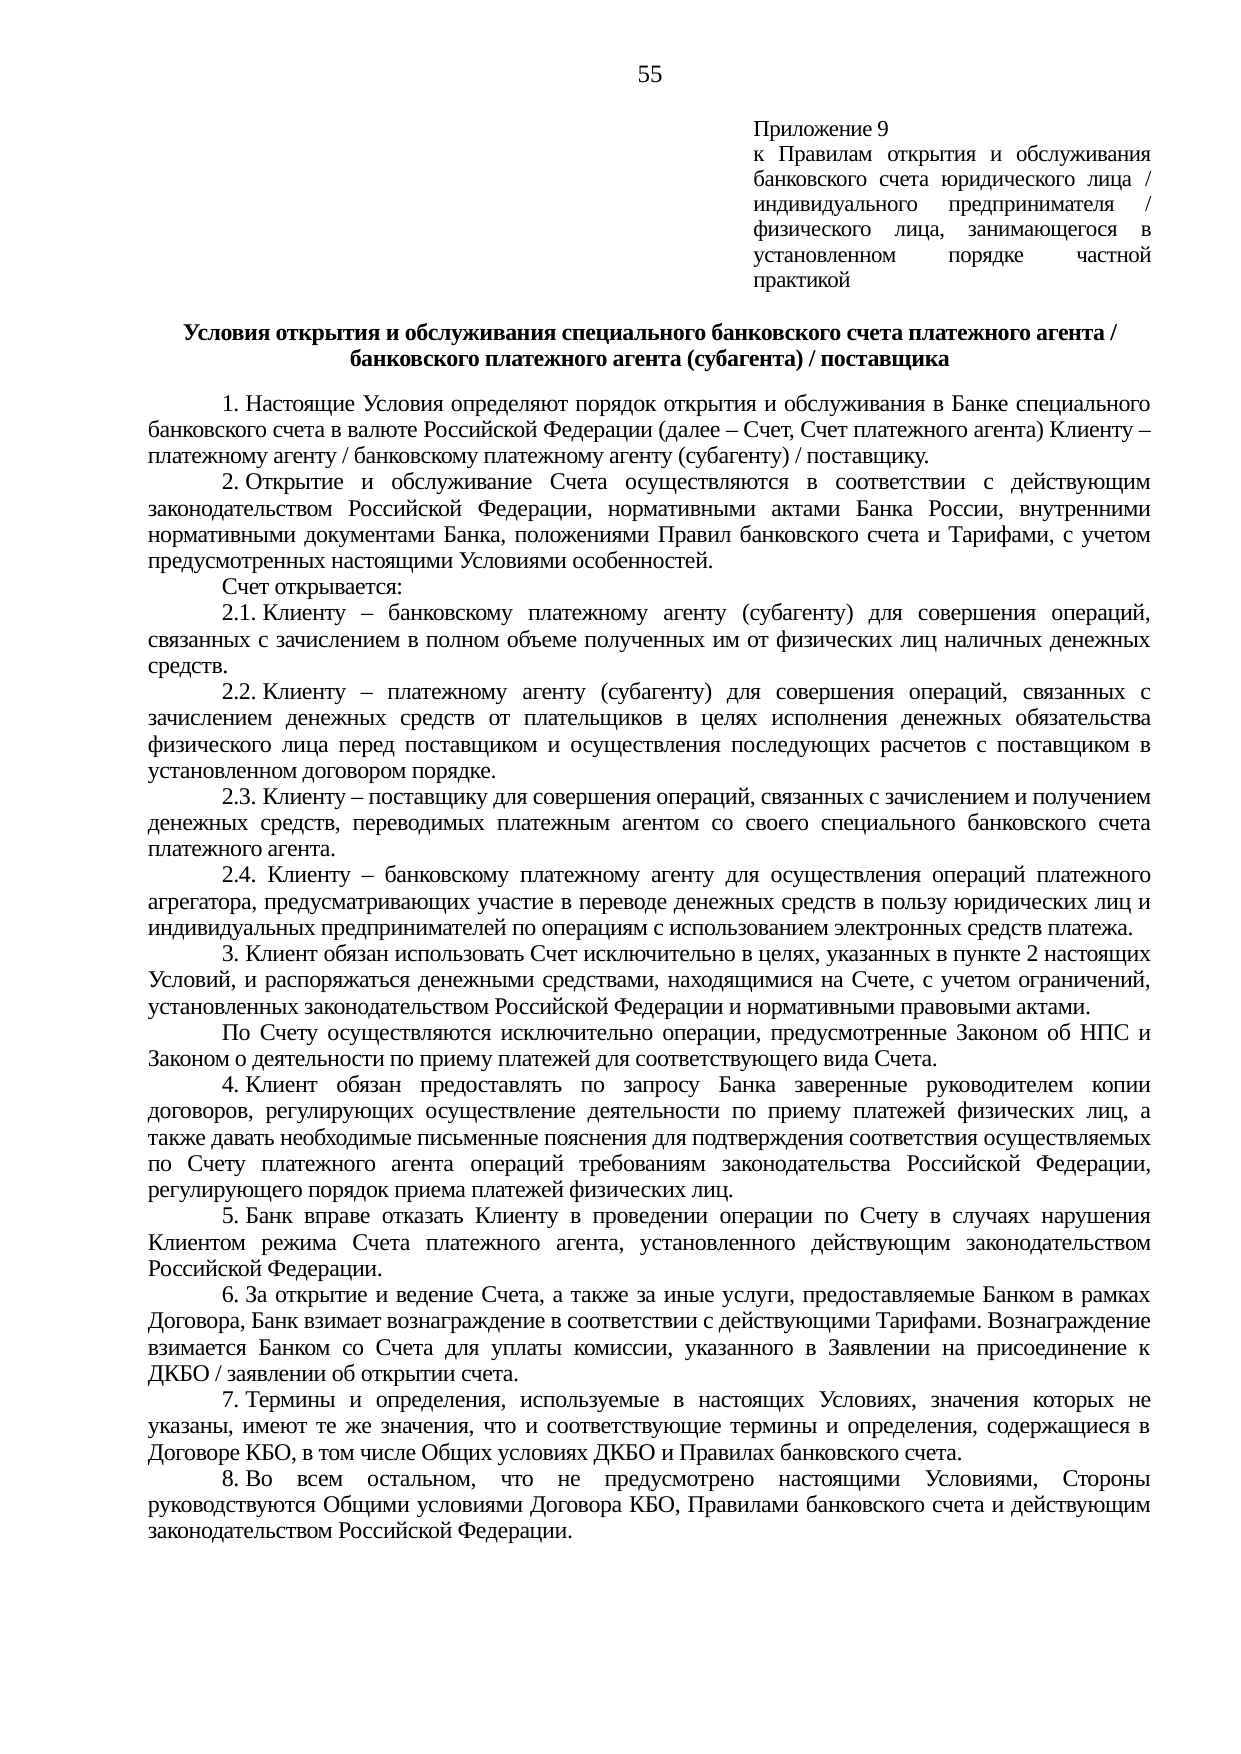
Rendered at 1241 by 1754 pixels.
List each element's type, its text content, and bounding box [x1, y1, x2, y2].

text 2.4. Клиенту – банковскому платежному агенту для осуществления операций платежного агрегатора, предусматривающих участие в переводе денежных средств в пользу юридических лиц и индивидуальных предпринимателей по операциям с использованием электронных средств платежа. [148, 862, 1152, 941]
text 1. Настоящие Условия определяют порядок открытия и обслуживания в Банке специального банковского счета в валюте Российской Федерации (далее – Счет, Счет платежного агента) Клиенту – платежному агенту / банковскому платежному агенту (субагенту) / поставщику. [148, 390, 1152, 469]
text 7. Термины и определения, используемые в настоящих Условиях, значения которых не указаны, имеют те же значения, что и соответствующие термины и определения, содержащиеся в Договоре КБО, в том числе Общих условиях ДКБО и Правилах банковского счета. [148, 1386, 1152, 1465]
text 4. Клиент обязан предоставлять по запросу Банка заверенные руководителем копии договоров, регулирующих осуществление деятельности по приему платежей физических лиц, а также давать необходимые письменные пояснения для подтверждения соответствия осуществляемых по Счету платежного агента операций требованиям законодательства Российской Федерации, регулирующего порядок приема платежей физических лиц. [148, 1072, 1152, 1203]
list 6. За открытие и ведение Счета, а также за иные услуги, предоставляемые Банком в рамках Договора, Банк взимает вознаграждение в соответствии с действующими Тарифами. Вознаграждение взимается Банком со Счета для уплаты комиссии, указанного в Заявлении на присоединение к ДКБО / заявлении об открытии счета. [148, 1282, 1152, 1386]
text По Счету осуществляются исключительно операции, предусмотренные Законом об НПС и Законом о деятельности по приему платежей для соответствующего вида Счета. [148, 1019, 1152, 1072]
subtitle Условия открытия и обслуживания специального банковского счета платежного агента / банковского платежного агента (субагента) / поставщика [148, 320, 1152, 372]
text 2. Открытие и обслуживание Счета осуществляются в соответствии с действующим законодательством Российской Федерации, нормативными актами Банка России, внутренними нормативными документами Банка, положениями Правил банковского счета и Тарифами, с учетом предусмотренных настоящими Условиями особенностей. [148, 469, 1152, 574]
text 3. Клиент обязан использовать Счет исключительно в целях, указанных в пункте 2 настоящих Условий, и распоряжаться денежными средствами, находящимися на Счете, с учетом ограничений, установленных законодательством Российской Федерации и нормативными правовыми актами. [148, 941, 1152, 1019]
text 2.3. Клиенту – поставщику для совершения операций, связанных с зачислением и получением денежных средств, переводимых платежным агентом со своего специального банковского счета платежного агента. [148, 783, 1152, 862]
text к Правилам открытия и обслуживания банковского счета юридического лица / индивидуального предпринимателя / физического лица, занимающегося в установленном порядке частной практикой [753, 142, 1152, 292]
text Счет открывается: [148, 574, 1152, 600]
text 5. Банк вправе отказать Клиенту в проведении операции по Счету в случаях нарушения Клиентом режима Счета платежного агента, установленного действующим законодательством Российской Федерации. [148, 1203, 1152, 1282]
text 2.2. Клиенту – платежному агенту (субагенту) для совершения операций, связанных с зачислением денежных средств от плательщиков в целях исполнения денежных обязательства физического лица перед поставщиком и осуществления последующих расчетов с поставщиком в установленном договором порядке. [148, 678, 1152, 783]
subtitle Приложение 9 [753, 117, 1152, 142]
text 2.1. Клиенту – банковскому платежному агенту (субагенту) для совершения операций, связанных с зачислением в полном объеме полученных им от физических лиц наличных денежных средств. [148, 600, 1152, 678]
list 8. Во всем остальном, что не предусмотрено настоящими Условиями, Стороны руководствуются Общими условиями Договора КБО, Правилами банковского счета и действующим законодательством Российской Федерации. [148, 1465, 1152, 1544]
